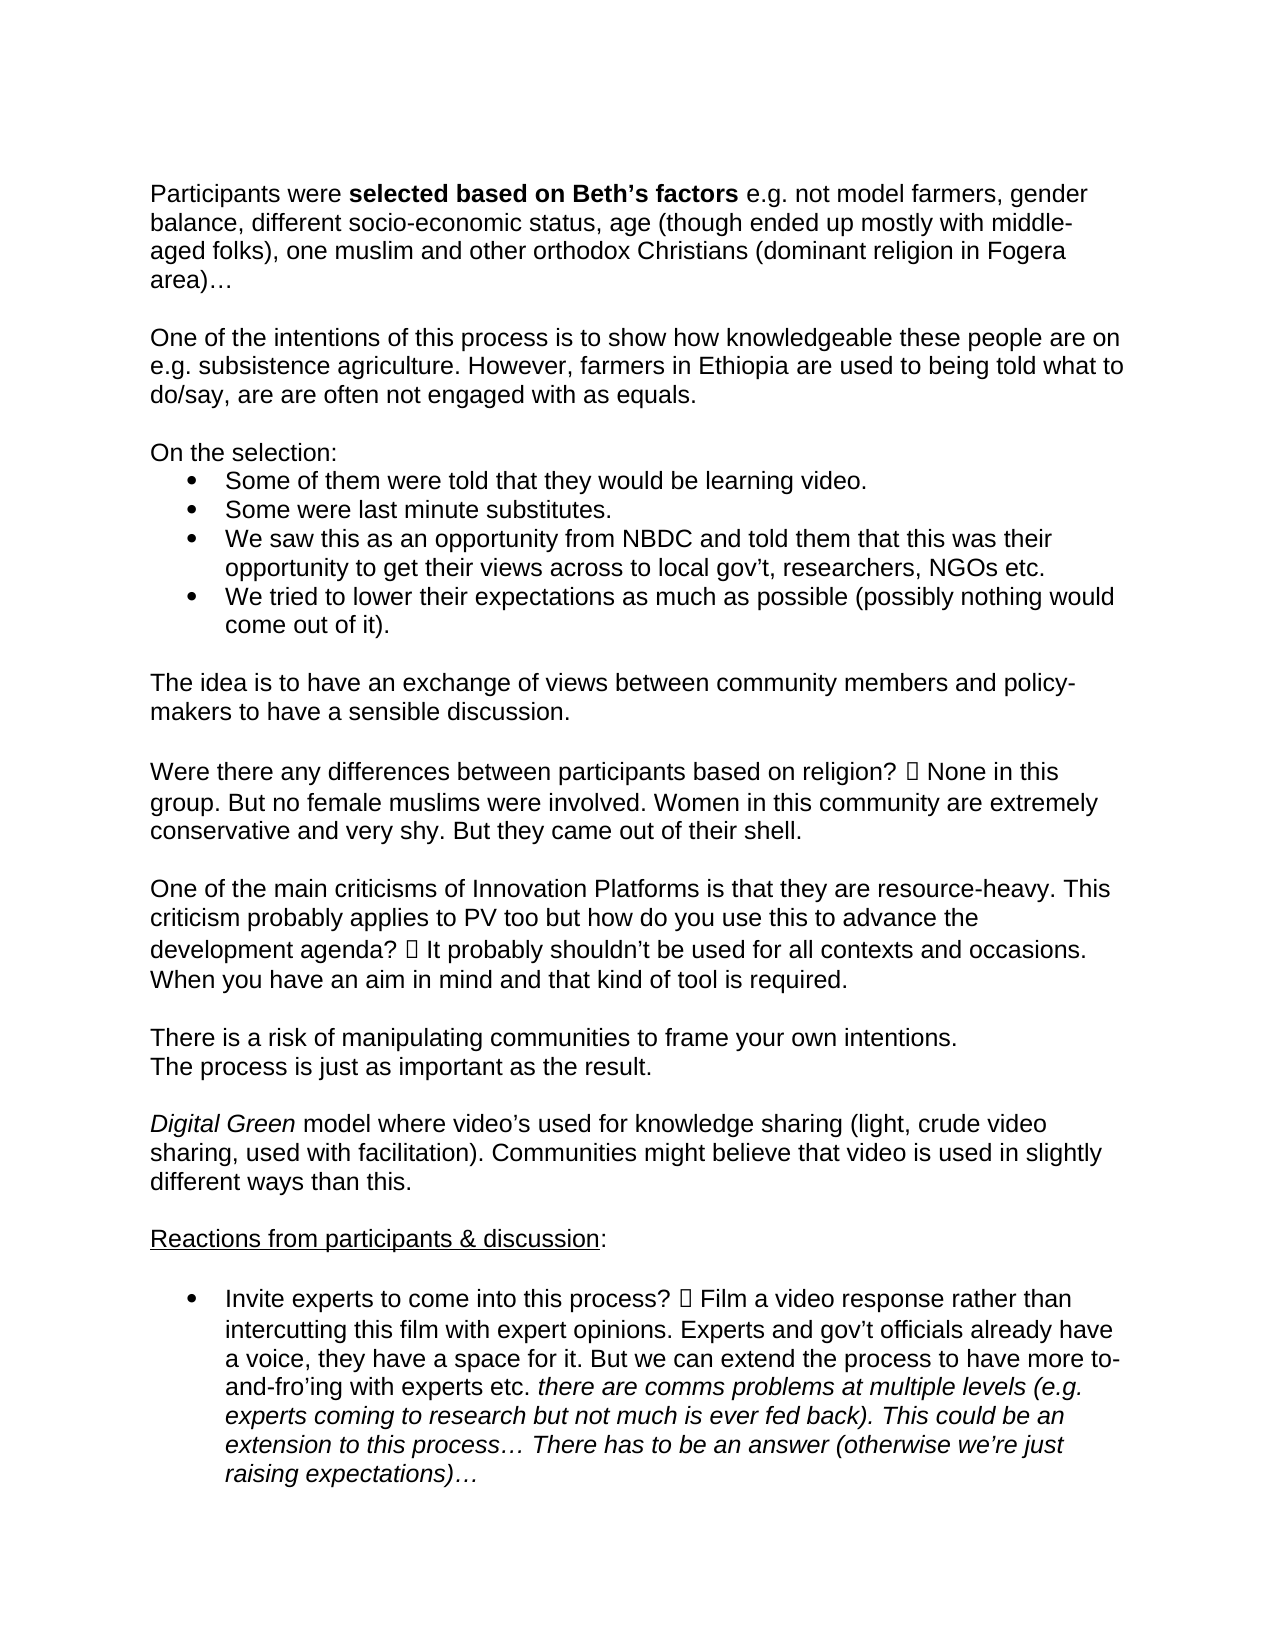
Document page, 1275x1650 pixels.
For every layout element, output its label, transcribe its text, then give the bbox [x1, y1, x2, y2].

text The idea is to have an exchange of views between community members and policy-makers to have a sensible discussion. [150, 668, 1125, 753]
list We saw this as an opportunity from NBDC and told them that this was their opportunity to get their views across to local gov’t, researchers, NGOs etc. [187, 524, 1125, 582]
list We tried to lower their expectations as much as possible (possibly nothing would come out of it). [187, 582, 1125, 639]
text Were there any differences between participants based on religion?  None in this group. But no female muslims were involved. Women in this community are extremely conservative and very shy. But they came out of their shell. One of the main criticisms of Innovation Platforms is that they are resource-heavy. This criticism probably applies to PV too but how do you use this to advance the development agenda?  It probably shouldn’t be used for all contexts and occasions. When you have an aim in mind and that kind of tool is required. There is a risk of manipulating communities to frame your own intentions. The process is just as important as the result. Digital Green model where video’s used for knowledge sharing (light, crude video sharing, used with facilitation). Communities might believe that video is used in slightly different ways than this. Reactions from participants & discussion: [150, 753, 1125, 1281]
list Some of them were told that they would be learning video. [187, 466, 1125, 495]
list Some were last minute substitutes. [187, 495, 1125, 524]
list Invite experts to come into this process?  Film a video response rather than intercutting this film with expert opinions. Experts and gov’t officials already have a voice, they have a space for it. But we can extend the process to have more to-and-fro’ing with experts etc. there are comms problems at multiple levels (e.g. experts coming to research but not much is ever fed back). This could be an extension to this process… There has to be an answer (otherwise we’re just raising expectations)… [187, 1281, 1125, 1487]
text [150, 150, 1125, 466]
